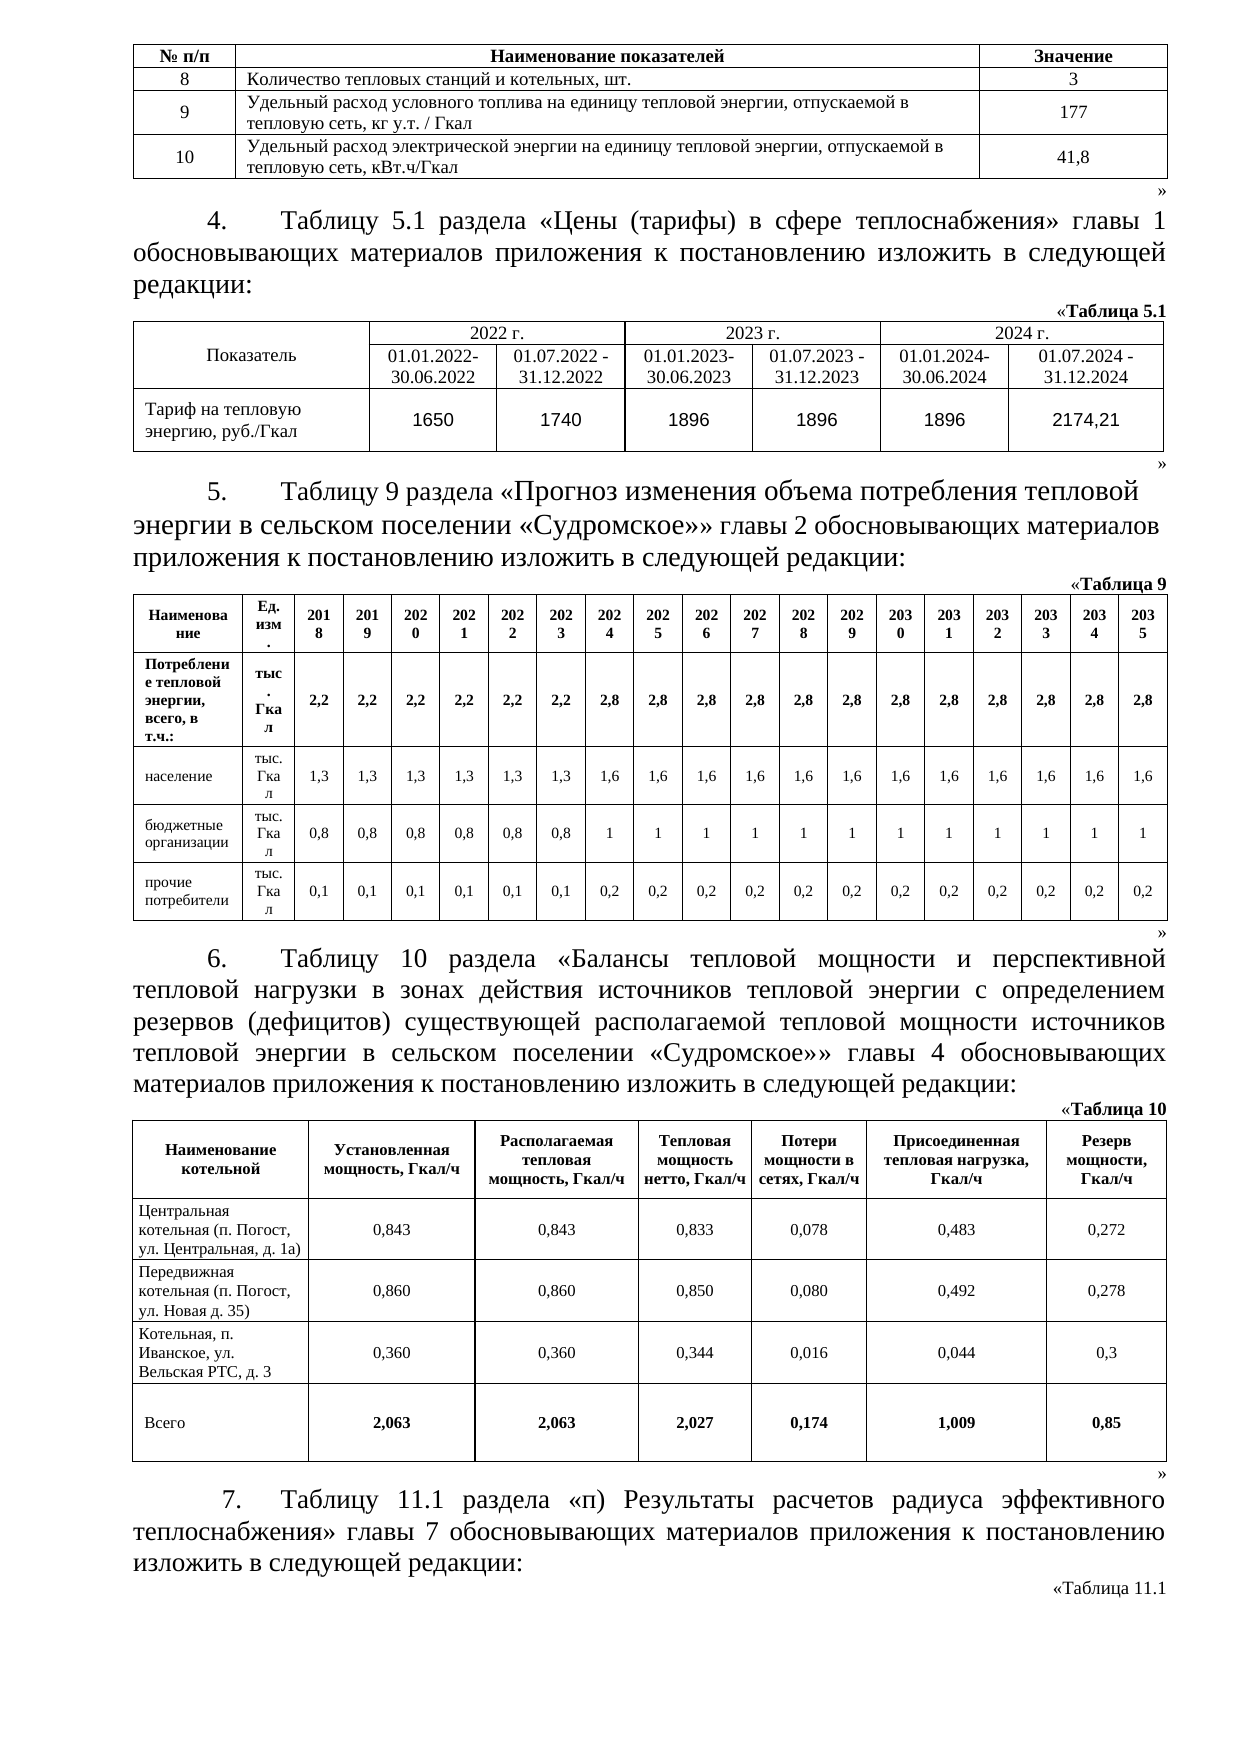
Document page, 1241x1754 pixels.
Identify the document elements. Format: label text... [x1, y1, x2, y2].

table_cell Удельный расход условного топлива на единицу тепловой энергии, отпускаемой в тепловую сеть, кг у.т. / Гкал [236, 91, 979, 134]
table_cell 0,1 [392, 863, 439, 920]
table_cell 0,2 [1022, 863, 1070, 920]
table_cell население [134, 747, 242, 804]
table_cell 2,8 [877, 653, 924, 746]
table_cell 0,3 [1047, 1322, 1166, 1383]
table_cell 1,6 [731, 747, 779, 804]
table_cell 1,6 [1119, 747, 1167, 804]
table_header Установленная мощность, Гкал/ч [309, 1121, 474, 1198]
table_cell 0,8 [537, 805, 585, 862]
text » [133, 921, 1167, 942]
table_cell 0,2 [586, 863, 633, 920]
table_cell 177 [980, 91, 1167, 134]
table_cell 2,8 [634, 653, 682, 746]
table_cell Тариф на тепловую энергию, руб./Гкал [134, 389, 369, 451]
table_cell 0,860 [309, 1260, 474, 1321]
table_cell 1 [780, 805, 827, 862]
table_cell тыс. Гкал [243, 747, 294, 804]
table_cell 1,3 [392, 747, 439, 804]
table_cell 1,6 [925, 747, 973, 804]
table_cell 1 [683, 805, 730, 862]
table_header 2021 [440, 595, 488, 652]
table_cell 0,2 [731, 863, 779, 920]
table_cell 10 [134, 135, 235, 178]
table_cell 1 [877, 805, 924, 862]
table_header Значение [980, 45, 1167, 67]
table_cell 0,843 [309, 1199, 474, 1259]
table_cell бюджетные организации [134, 805, 242, 862]
table_header 2023 г. [626, 322, 880, 344]
table_cell 1,6 [1022, 747, 1070, 804]
table_cell 0,843 [476, 1199, 638, 1259]
table_cell 41,8 [980, 135, 1167, 178]
table_cell 1,3 [344, 747, 391, 804]
table_cell 0,1 [440, 863, 488, 920]
table_cell 2,8 [925, 653, 973, 746]
table_cell 2,2 [440, 653, 488, 746]
table_cell 1,6 [974, 747, 1021, 804]
table_cell 1,3 [295, 747, 343, 804]
list «Таблица 11.1 [229, 1577, 1167, 1598]
table_cell Потребление тепловой энергии, всего, в т.ч.: [134, 653, 242, 746]
table_cell 1 [1071, 805, 1118, 862]
table_cell 1,6 [683, 747, 730, 804]
table_cell 1896 [753, 389, 880, 451]
table_header 2031 [925, 595, 973, 652]
table_cell 1,6 [1071, 747, 1118, 804]
table_header Ед. изм. [243, 595, 294, 652]
table_cell 0,344 [639, 1322, 751, 1383]
table_header 2032 [974, 595, 1021, 652]
list Таблицу 10 раздела «Балансы тепловой мощности и перспективной тепловой нагрузки в зонах действия источников тепловой энергии с определением резервов (дефицитов) существующей располагаемой тепловой мощности источников тепловой энергии в сельском поселении «Судромское»» главы 4 обосновывающих материалов приложения к постановлению изложить в следующей редакции: [133, 942, 1167, 1098]
table_cell 1896 [626, 389, 752, 451]
table_header 2019 [344, 595, 391, 652]
table_cell 0,85 [1047, 1384, 1166, 1461]
table_cell прочие потребители [134, 863, 242, 920]
table_cell 0,483 [867, 1199, 1046, 1259]
table_cell 2,8 [683, 653, 730, 746]
table_cell 0,8 [392, 805, 439, 862]
table_cell тыс. Гкал [243, 653, 294, 746]
table_cell 0,2 [1119, 863, 1167, 920]
table_cell 9 [134, 91, 235, 134]
table_cell 0,8 [489, 805, 536, 862]
table_cell 0,272 [1047, 1199, 1166, 1259]
table_cell 1 [925, 805, 973, 862]
table_cell 2,8 [828, 653, 876, 746]
text » [133, 452, 1167, 473]
table_cell 2,8 [1119, 653, 1167, 746]
table_cell 2,8 [780, 653, 827, 746]
table_header Наименование котельной [133, 1121, 308, 1198]
table_cell 2,8 [974, 653, 1021, 746]
table_cell Количество тепловых станций и котельных, шт. [236, 68, 979, 89]
table_cell 0,1 [344, 863, 391, 920]
table_header 2020 [392, 595, 439, 652]
table_header 2030 [877, 595, 924, 652]
table_cell 1,6 [877, 747, 924, 804]
table_cell 3 [980, 68, 1167, 89]
table_cell 0,2 [683, 863, 730, 920]
table_cell 1 [1119, 805, 1167, 862]
table_cell 2,8 [1071, 653, 1118, 746]
table_cell 01.01.2024-30.06.2024 [881, 345, 1008, 388]
table_cell 0,2 [1071, 863, 1118, 920]
table_cell 1 [828, 805, 876, 862]
table_header Наименование [134, 595, 242, 652]
table_cell 0,8 [295, 805, 343, 862]
table_cell 1,6 [828, 747, 876, 804]
table_cell Всего [133, 1384, 308, 1461]
table_header 2034 [1071, 595, 1118, 652]
table_header № п/п [134, 45, 235, 67]
table_cell 0,8 [440, 805, 488, 862]
table_cell 0,2 [974, 863, 1021, 920]
table_cell Котельная, п. Иванское, ул. Вельская РТС, д. 3 [133, 1322, 308, 1383]
table_cell 0,360 [309, 1322, 474, 1383]
text «Таблица 5.1 [133, 300, 1167, 321]
table_cell 0,044 [867, 1322, 1046, 1383]
table_cell 2,2 [344, 653, 391, 746]
table_cell 0,833 [639, 1199, 751, 1259]
list Таблицу 5.1 раздела «Цены (тарифы) в сфере теплоснабжения» главы 1 обосновывающих материалов приложения к постановлению изложить в следующей редакции: [133, 204, 1167, 300]
table_cell 2174,21 [1009, 389, 1163, 451]
table_header 2022 г. [370, 322, 624, 344]
table_cell 0,1 [537, 863, 585, 920]
table_header 2029 [828, 595, 876, 652]
table_cell 01.07.2023 - 31.12.2023 [753, 345, 880, 388]
table_header 2022 [489, 595, 536, 652]
table_cell 2,063 [476, 1384, 638, 1461]
text «Таблица 10 [133, 1098, 1167, 1119]
table_cell 2,8 [586, 653, 633, 746]
table_cell 1650 [370, 389, 496, 451]
table_header 2023 [537, 595, 585, 652]
table_header Показатель [134, 322, 369, 388]
table_cell 2,2 [537, 653, 585, 746]
table_cell 0,016 [752, 1322, 866, 1383]
table_header Располагаемая тепловая мощность, Гкал/ч [476, 1121, 638, 1198]
table_header 2027 [731, 595, 779, 652]
table_cell тыс. Гкал [243, 863, 294, 920]
table_cell 1 [974, 805, 1021, 862]
table_cell 0,078 [752, 1199, 866, 1259]
table_cell 2,2 [295, 653, 343, 746]
table_cell 1896 [881, 389, 1008, 451]
table_cell 0,850 [639, 1260, 751, 1321]
text » [133, 179, 1167, 201]
table_header 2024 г. [881, 322, 1163, 344]
table_header 2018 [295, 595, 343, 652]
table_cell 1,3 [489, 747, 536, 804]
table_cell 0,278 [1047, 1260, 1166, 1321]
table_cell 1,6 [780, 747, 827, 804]
table_cell 8 [134, 68, 235, 89]
table_cell 0,492 [867, 1260, 1046, 1321]
table_cell 2,2 [392, 653, 439, 746]
list Таблицу 9 раздела «Прогноз изменения объема потребления тепловой энергии в сельском поселении «Судромское»» главы 2 обосновывающих материалов приложения к постановлению изложить в следующей редакции: [133, 473, 1167, 573]
table_header 2028 [780, 595, 827, 652]
table_cell 0,2 [828, 863, 876, 920]
table_cell 2,2 [489, 653, 536, 746]
table_cell 0,1 [295, 863, 343, 920]
table_cell 2,8 [1022, 653, 1070, 746]
table_cell 0,1 [489, 863, 536, 920]
table_header 2026 [683, 595, 730, 652]
table_cell Удельный расход электрической энергии на единицу тепловой энергии, отпускаемой в тепловую сеть, кВт.ч/Гкал [236, 135, 979, 178]
table_header Потери мощности в сетях, Гкал/ч [752, 1121, 866, 1198]
table_header 2025 [634, 595, 682, 652]
table_cell Передвижная котельная (п. Погост, ул. Новая д. 35) [133, 1260, 308, 1321]
table_header Резерв мощности, Гкал/ч [1047, 1121, 1166, 1198]
table_cell 0,080 [752, 1260, 866, 1321]
text » [133, 1462, 1167, 1483]
table_cell 1 [634, 805, 682, 862]
table_cell 0,174 [752, 1384, 866, 1461]
table_header 2035 [1119, 595, 1167, 652]
table_cell тыс. Гкал [243, 805, 294, 862]
table_cell 1740 [497, 389, 624, 451]
table_cell 01.07.2024 - 31.12.2024 [1009, 345, 1163, 388]
text «Таблица 9 [133, 573, 1167, 594]
table_cell 0,2 [925, 863, 973, 920]
table_cell 1,6 [586, 747, 633, 804]
table_cell 1,6 [634, 747, 682, 804]
table_cell 1 [1022, 805, 1070, 862]
table_header Наименование показателей [236, 45, 979, 67]
table_cell 0,2 [780, 863, 827, 920]
table_cell 0,360 [476, 1322, 638, 1383]
table_cell 2,8 [731, 653, 779, 746]
table_cell 1 [586, 805, 633, 862]
table_header Присоединенная тепловая нагрузка, Гкал/ч [867, 1121, 1046, 1198]
table_header 2024 [586, 595, 633, 652]
table_cell 01.07.2022 - 31.12.2022 [497, 345, 624, 388]
table_cell 0,8 [344, 805, 391, 862]
table_header 2033 [1022, 595, 1070, 652]
table_cell 2,027 [639, 1384, 751, 1461]
table_cell 1,3 [537, 747, 585, 804]
list Таблицу 11.1 раздела «п) Результаты расчетов радиуса эффективного теплоснабжения» главы 7 обосновывающих материалов приложения к постановлению изложить в следующей редакции: [133, 1483, 1167, 1577]
table_cell 1,3 [440, 747, 488, 804]
table_cell 01.01.2023-30.06.2023 [626, 345, 752, 388]
table_cell 2,063 [309, 1384, 474, 1461]
table_cell 1 [731, 805, 779, 862]
table_cell 01.01.2022-30.06.2022 [370, 345, 496, 388]
table_cell 0,860 [476, 1260, 638, 1321]
table_cell 0,2 [634, 863, 682, 920]
table_header Тепловая мощность нетто, Гкал/ч [639, 1121, 751, 1198]
table_cell 0,2 [877, 863, 924, 920]
table_cell Центральная котельная (п. Погост, ул. Центральная, д. 1а) [133, 1199, 308, 1259]
table_cell 1,009 [867, 1384, 1046, 1461]
